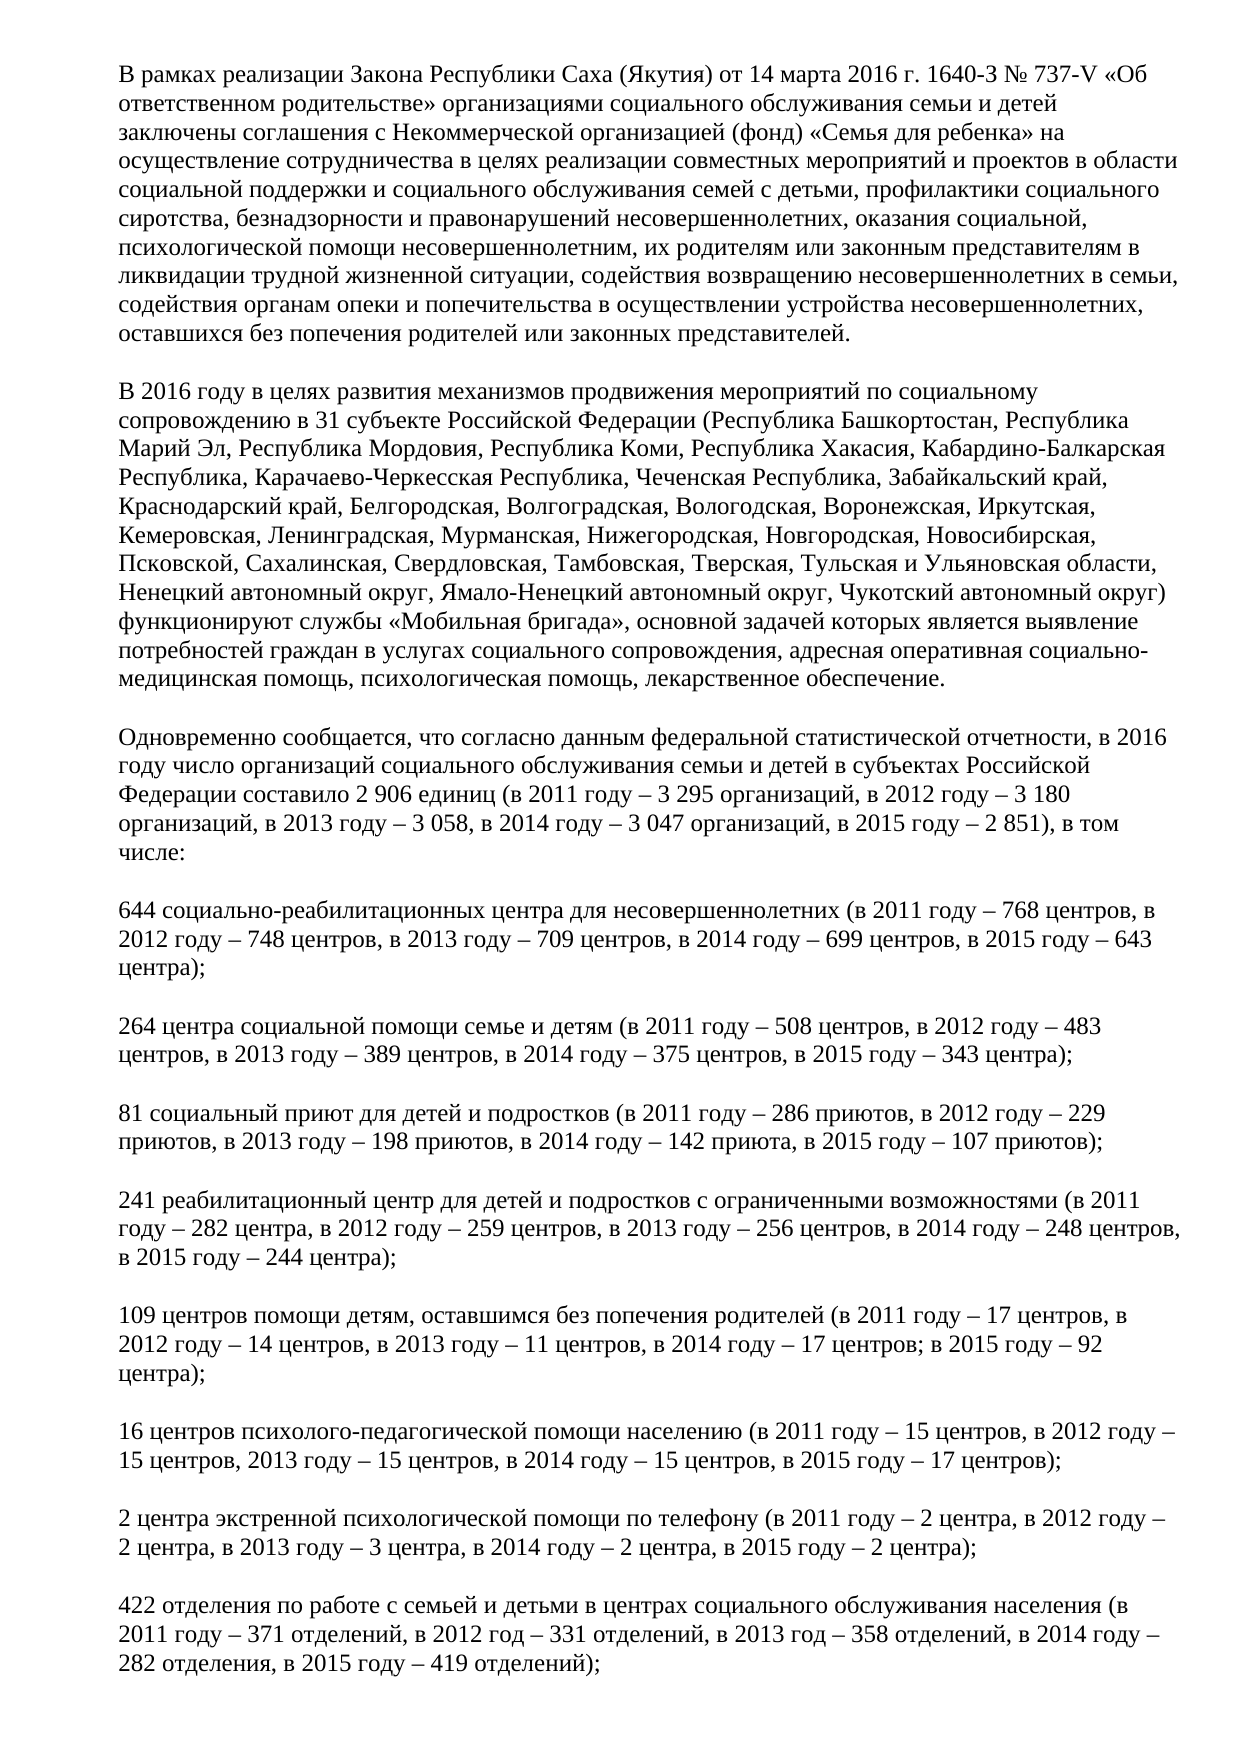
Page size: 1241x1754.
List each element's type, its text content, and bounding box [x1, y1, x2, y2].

text 264 центра социальной помощи семье и детям (в 2011 году – 508 центров, в 2012 году – 483 центров, в 2013 году – 389 центров, в 2014 году – 375 центров, в 2015 году – 343 центра); [118, 1011, 1181, 1068]
text В 2016 году в целях развития механизмов продвижения мероприятий по социальному сопровождению в 31 субъекте Российской Федерации (Республика Башкортостан, Республика Марий Эл, Республика Мордовия, Республика Коми, Республика Хакасия, Кабардино-Балкарская Республика, Карачаево-Черкесская Республика, Чеченская Республика, Забайкальский край, Краснодарский край, Белгородская, Волгоградская, Вологодская, Воронежская, Иркутская, Кемеровская, Ленинградская, Мурманская, Нижегородская, Новгородская, Новосибирская, Псковской, Сахалинская, Свердловская, Тамбовская, Тверская, Тульская и Ульяновская области, Ненецкий автономный округ, Ямало-Ненецкий автономный округ, Чукотский автономный округ) функционируют службы «Мобильная бригада», основной задачей которых является выявление потребностей граждан в услугах социального сопровождения, адресная оперативная социально-медицинская помощь, психологическая помощь, лекарственное обеспечение. [118, 376, 1181, 692]
text 422 отделения по работе с семьей и детьми в центрах социального обслуживания населения (в 2011 году – 371 отделений, в 2012 год – 331 отделений, в 2013 год – 358 отделений, в 2014 году – 282 отделения, в 2015 году – 419 отделений); [118, 1590, 1181, 1676]
text 644 социально-реабилитационных центра для несовершеннолетних (в 2011 году – 768 центров, в 2012 году – 748 центров, в 2013 году – 709 центров, в 2014 году – 699 центров, в 2015 году – 643 центра); [118, 895, 1181, 981]
text 241 реабилитационный центр для детей и подростков с ограниченными возможностями (в 2011 году – 282 центра, в 2012 году – 259 центров, в 2013 году – 256 центров, в 2014 году – 248 центров, в 2015 году – 244 центра); [118, 1185, 1181, 1271]
text 109 центров помощи детям, оставшимся без попечения родителей (в 2011 году – 17 центров, в 2012 году – 14 центров, в 2013 году – 11 центров, в 2014 году – 17 центров; в 2015 году – 92 центра); [118, 1300, 1181, 1387]
text 81 социальный приют для детей и подростков (в 2011 году – 286 приютов, в 2012 году – 229 приютов, в 2013 году – 198 приютов, в 2014 году – 142 приюта, в 2015 году – 107 приютов); [118, 1098, 1181, 1155]
text В рамках реализации Закона Республики Саха (Якутия) от 14 марта 2016 г. 1640-З № 737-V «Об ответственном родительстве» организациями социального обслуживания семьи и детей заключены соглашения с Некоммерческой организацией (фонд) «Семья для ребенка» на осуществление сотрудничества в целях реализации совместных мероприятий и проектов в области социальной поддержки и социального обслуживания семей с детьми, профилактики социального сиротства, безнадзорности и правонарушений несовершеннолетних, оказания социальной, психологической помощи несовершеннолетним, их родителям или законным представителям в ликвидации трудной жизненной ситуации, содействия возвращению несовершеннолетних в семьи, содействия органам опеки и попечительства в осуществлении устройства несовершеннолетних, оставшихся без попечения родителей или законных представителей. [118, 59, 1181, 347]
text Одновременно сообщается, что согласно данным федеральной статистической отчетности, в 2016 году число организаций социального обслуживания семьи и детей в субъектах Российской Федерации составило 2 906 единиц (в 2011 году – 3 295 организаций, в 2012 году – 3 180 организаций, в 2013 году – 3 058, в 2014 году – 3 047 организаций, в 2015 году – 2 851), в том числе: [118, 722, 1181, 866]
text 2 центра экстренной психологической помощи по телефону (в 2011 году – 2 центра, в 2012 году – 2 центра, в 2013 году – 3 центра, в 2014 году – 2 центра, в 2015 году – 2 центра); [118, 1503, 1181, 1561]
text 16 центров психолого-педагогической помощи населению (в 2011 году – 15 центров, в 2012 году – 15 центров, 2013 году – 15 центров, в 2014 году – 15 центров, в 2015 году – 17 центров); [118, 1416, 1181, 1474]
